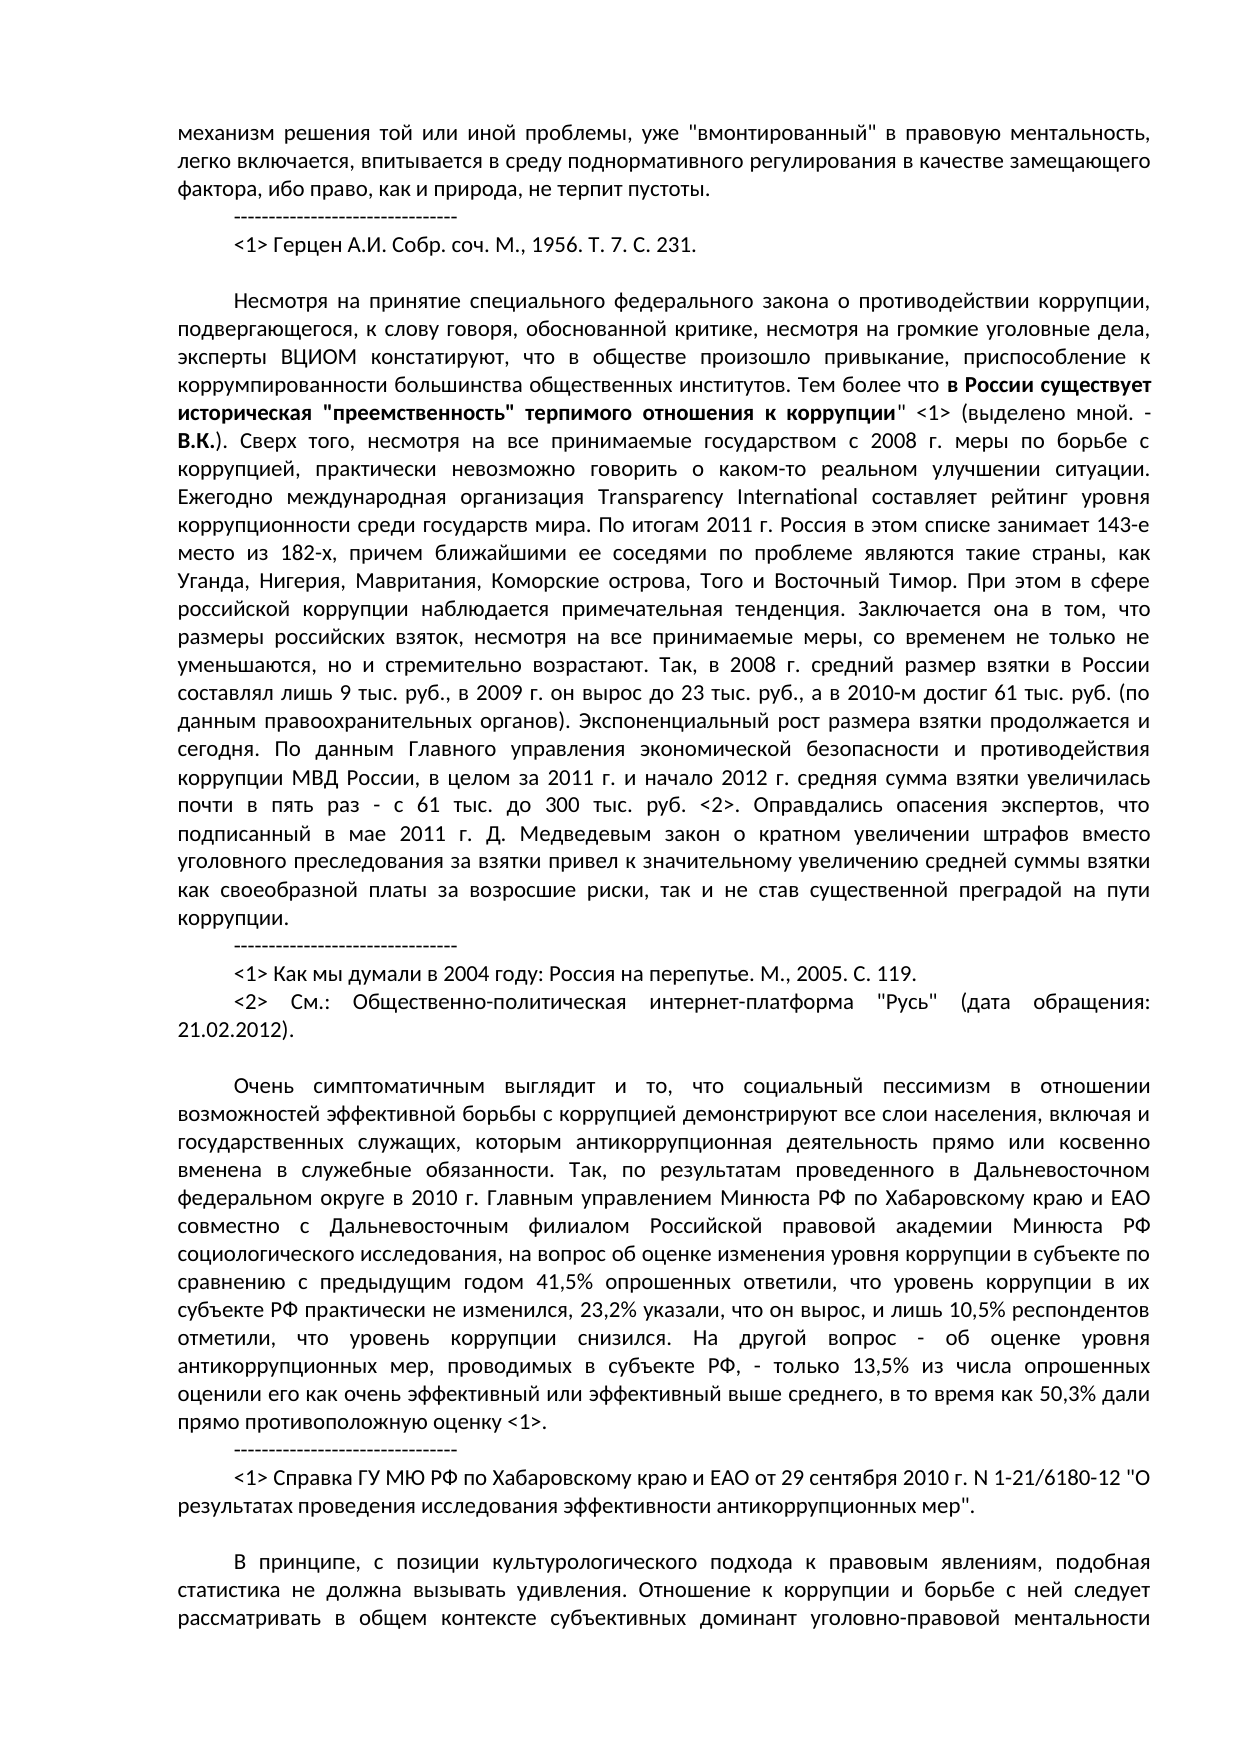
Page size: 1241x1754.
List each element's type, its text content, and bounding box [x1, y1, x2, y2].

text -------------------------------- [177, 202, 1152, 230]
text <1> Герцен А.И. Собр. соч. М., 1956. Т. 7. С. 231. [177, 230, 1152, 258]
text Очень симптоматичным выглядит и то, что социальный пессимизм в отношении возможностей эффективной борьбы с коррупцией демонстрируют все слои населения, включая и государственных служащих, которым антикоррупционная деятельность прямо или косвенно вменена в служебные обязанности. Так, по результатам проведенного в Дальневосточном федеральном округе в 2010 г. Главным управлением Минюста РФ по Хабаровскому краю и ЕАО совместно с Дальневосточным филиалом Российской правовой академии Минюста РФ социологического исследования, на вопрос об оценке изменения уровня коррупции в субъекте по сравнению с предыдущим годом 41,5% опрошенных ответили, что уровень коррупции в их субъекте РФ практически не изменился, 23,2% указали, что он вырос, и лишь 10,5% респондентов отметили, что уровень коррупции снизился. На другой вопрос - об оценке уровня антикоррупционных мер, проводимых в субъекте РФ, - только 13,5% из числа опрошенных оценили его как очень эффективный или эффективный выше среднего, в то время как 50,3% дали прямо противоположную оценку <1>. [177, 1071, 1152, 1435]
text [177, 1547, 1152, 1631]
text Несмотря на принятие специального федерального закона о противодействии коррупции, подвергающегося, к слову говоря, обоснованной критике, несмотря на громкие уголовные дела, эксперты ВЦИОМ констатируют, что в обществе произошло привыкание, приспособление к коррумпированности большинства общественных институтов. Тем более что в России существует историческая "преемственность" терпимого отношения к коррупции" <1> (выделено мной. - В.К.). Сверх того, несмотря на все принимаемые государством с 2008 г. меры по борьбе с коррупцией, практически невозможно говорить о каком-то реальном улучшении ситуации. Ежегодно международная организация Transparency International составляет рейтинг уровня коррупционности среди государств мира. По итогам 2011 г. Россия в этом списке занимает 143-е место из 182-х, причем ближайшими ее соседями по проблеме являются такие страны, как Уганда, Нигерия, Мавритания, Коморские острова, Того и Восточный Тимор. При этом в сфере российской коррупции наблюдается примечательная тенденция. Заключается она в том, что размеры российских взяток, несмотря на все принимаемые меры, со временем не только не уменьшаются, но и стремительно возрастают. Так, в 2008 г. средний размер взятки в России составлял лишь 9 тыс. руб., в 2009 г. он вырос до 23 тыс. руб., а в 2010-м достиг 61 тыс. руб. (по данным правоохранительных органов). Экспоненциальный рост размера взятки продолжается и сегодня. По данным Главного управления экономической безопасности и противодействия коррупции МВД России, в целом за 2011 г. и начало 2012 г. средняя сумма взятки увеличилась почти в пять раз - с 61 тыс. до 300 тыс. руб. <2>. Оправдались опасения экспертов, что подписанный в мае 2011 г. Д. Медведевым закон о кратном увеличении штрафов вместо уголовного преследования за взятки привел к значительному увеличению средней суммы взятки как своеобразной платы за возросшие риски, так и не став существенной преградой на пути коррупции. [177, 286, 1152, 931]
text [177, 118, 1152, 202]
text <1> Как мы думали в 2004 году: Россия на перепутье. М., 2005. С. 119. [177, 959, 1152, 987]
text -------------------------------- [177, 1435, 1152, 1463]
text -------------------------------- [177, 931, 1152, 959]
text <2> См.: Общественно-политическая интернет-платформа "Русь" (дата обращения: 21.02.2012). [177, 987, 1152, 1043]
text <1> Справка ГУ МЮ РФ по Хабаровскому краю и ЕАО от 29 сентября 2010 г. N 1-21/6180-12 "О результатах проведения исследования эффективности антикоррупционных мер". [177, 1463, 1152, 1519]
